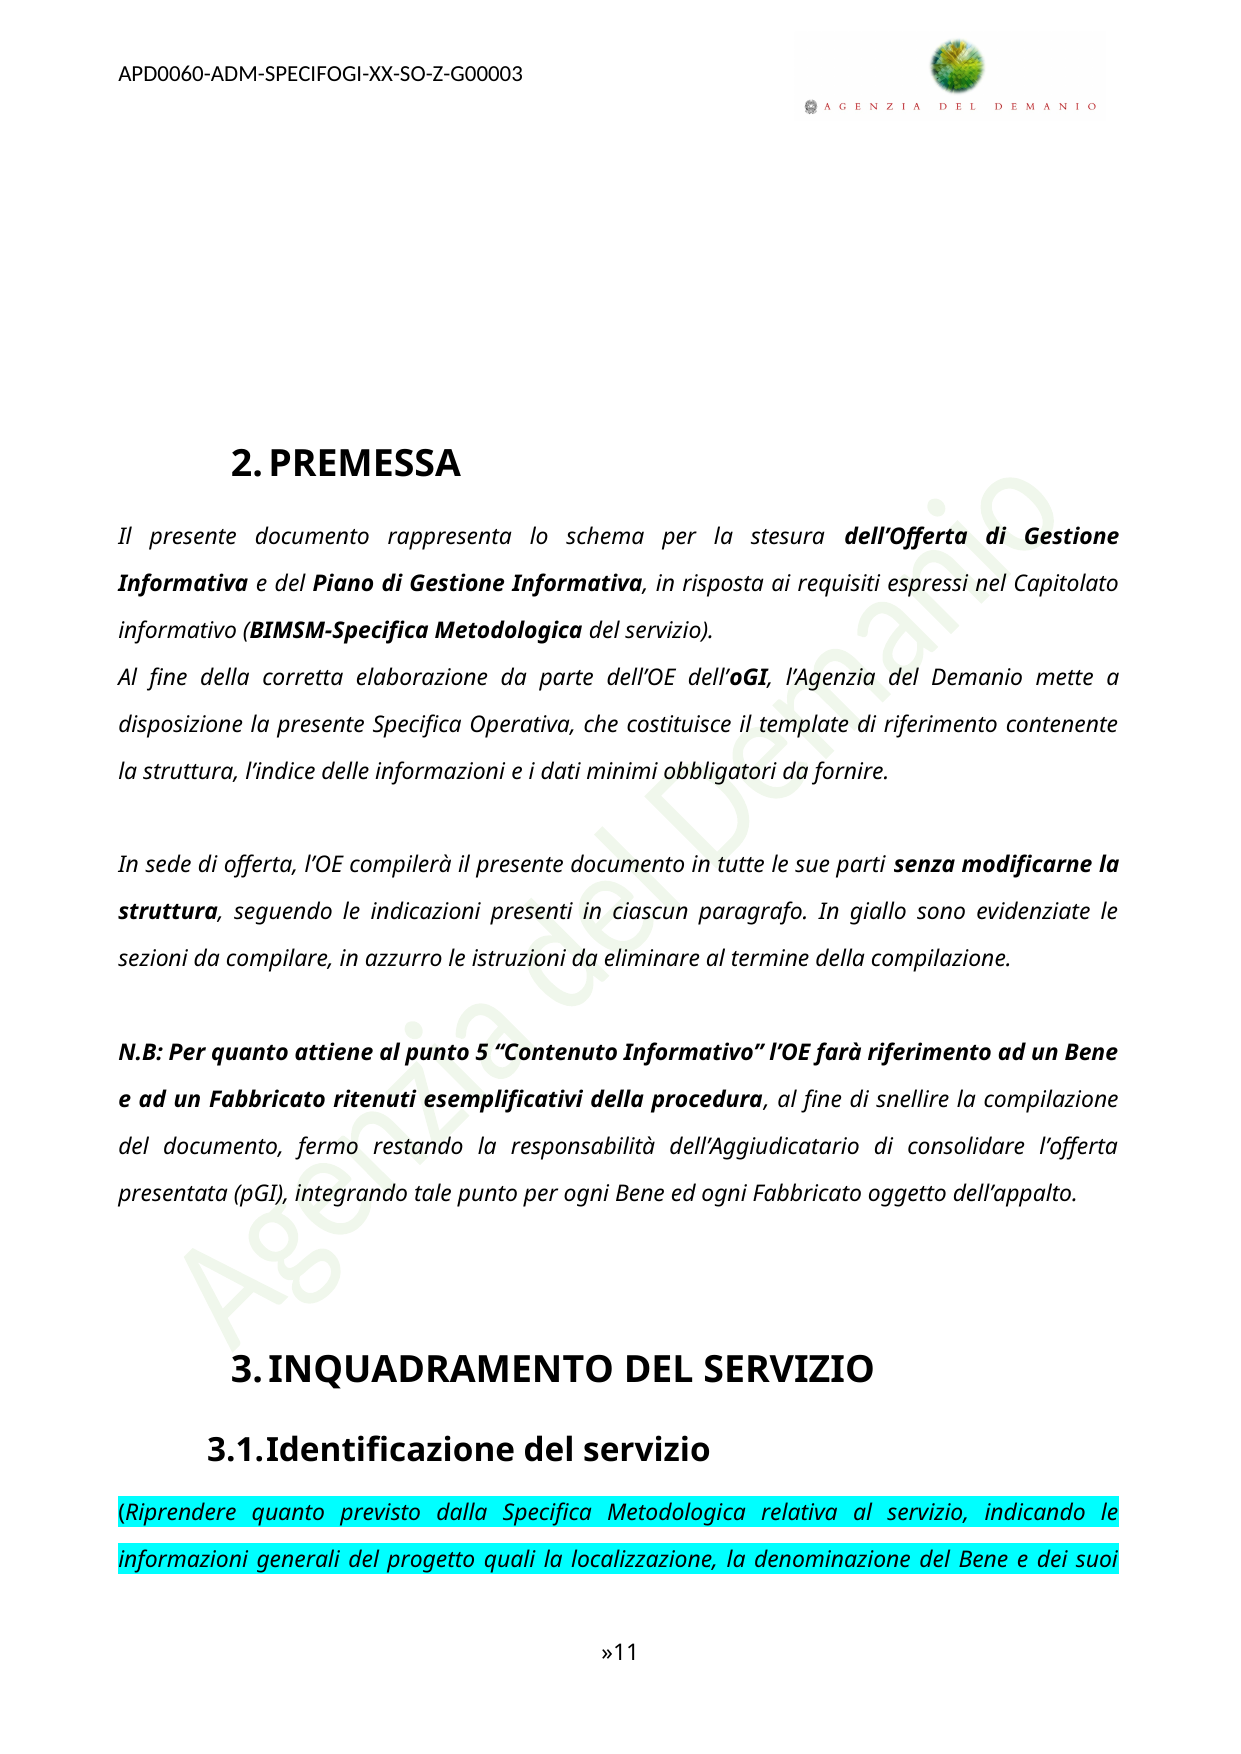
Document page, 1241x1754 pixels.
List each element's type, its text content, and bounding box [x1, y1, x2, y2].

text INQUADRAMENTO DEL SERVIZIO [231, 1342, 1122, 1393]
text Al fine della corretta elaborazione da parte dell’OE dell’oGI, l’Agenzia del Demanio mette a disposizione la presente Specifica Operativa, che costituisce il template di riferimento contenente la struttura, l’indice delle informazioni e i dati minimi obbligatori da fornire. [118, 661, 1122, 786]
text In sede di offerta, l’OE compilerà il presente documento in tutte le sue parti senza modificarne la struttura, seguendo le indicazioni presenti in ciascun paragrafo. In giallo sono evidenziate le sezioni da compilare, in azzurro le istruzioni da eliminare al termine della compilazione. [118, 848, 1122, 973]
text PREMESSA [231, 437, 1122, 488]
picture [794, 31, 1106, 121]
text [118, 1496, 1122, 1574]
text Il presente documento rappresenta lo schema per la stesura dell’Offerta di Gestione Informativa e del Piano di Gestione Informativa, in risposta ai requisiti espressi nel Capitolato informativo (BIMSM-Specifica Metodologica del servizio). [118, 520, 1122, 645]
text Identificazione del servizio [207, 1426, 1122, 1471]
text N.B: Per quanto attiene al punto 5 “Contenuto Informativo” l’OE farà riferimento ad un Bene e ad un Fabbricato ritenuti esemplificativi della procedura, al fine di snellire la compilazione del documento, fermo restando la responsabilità dell’Aggiudicatario di consolidare l’offerta presentata (pGI), integrando tale punto per ogni Bene ed ogni Fabbricato oggetto dell’appalto. [118, 1036, 1122, 1208]
